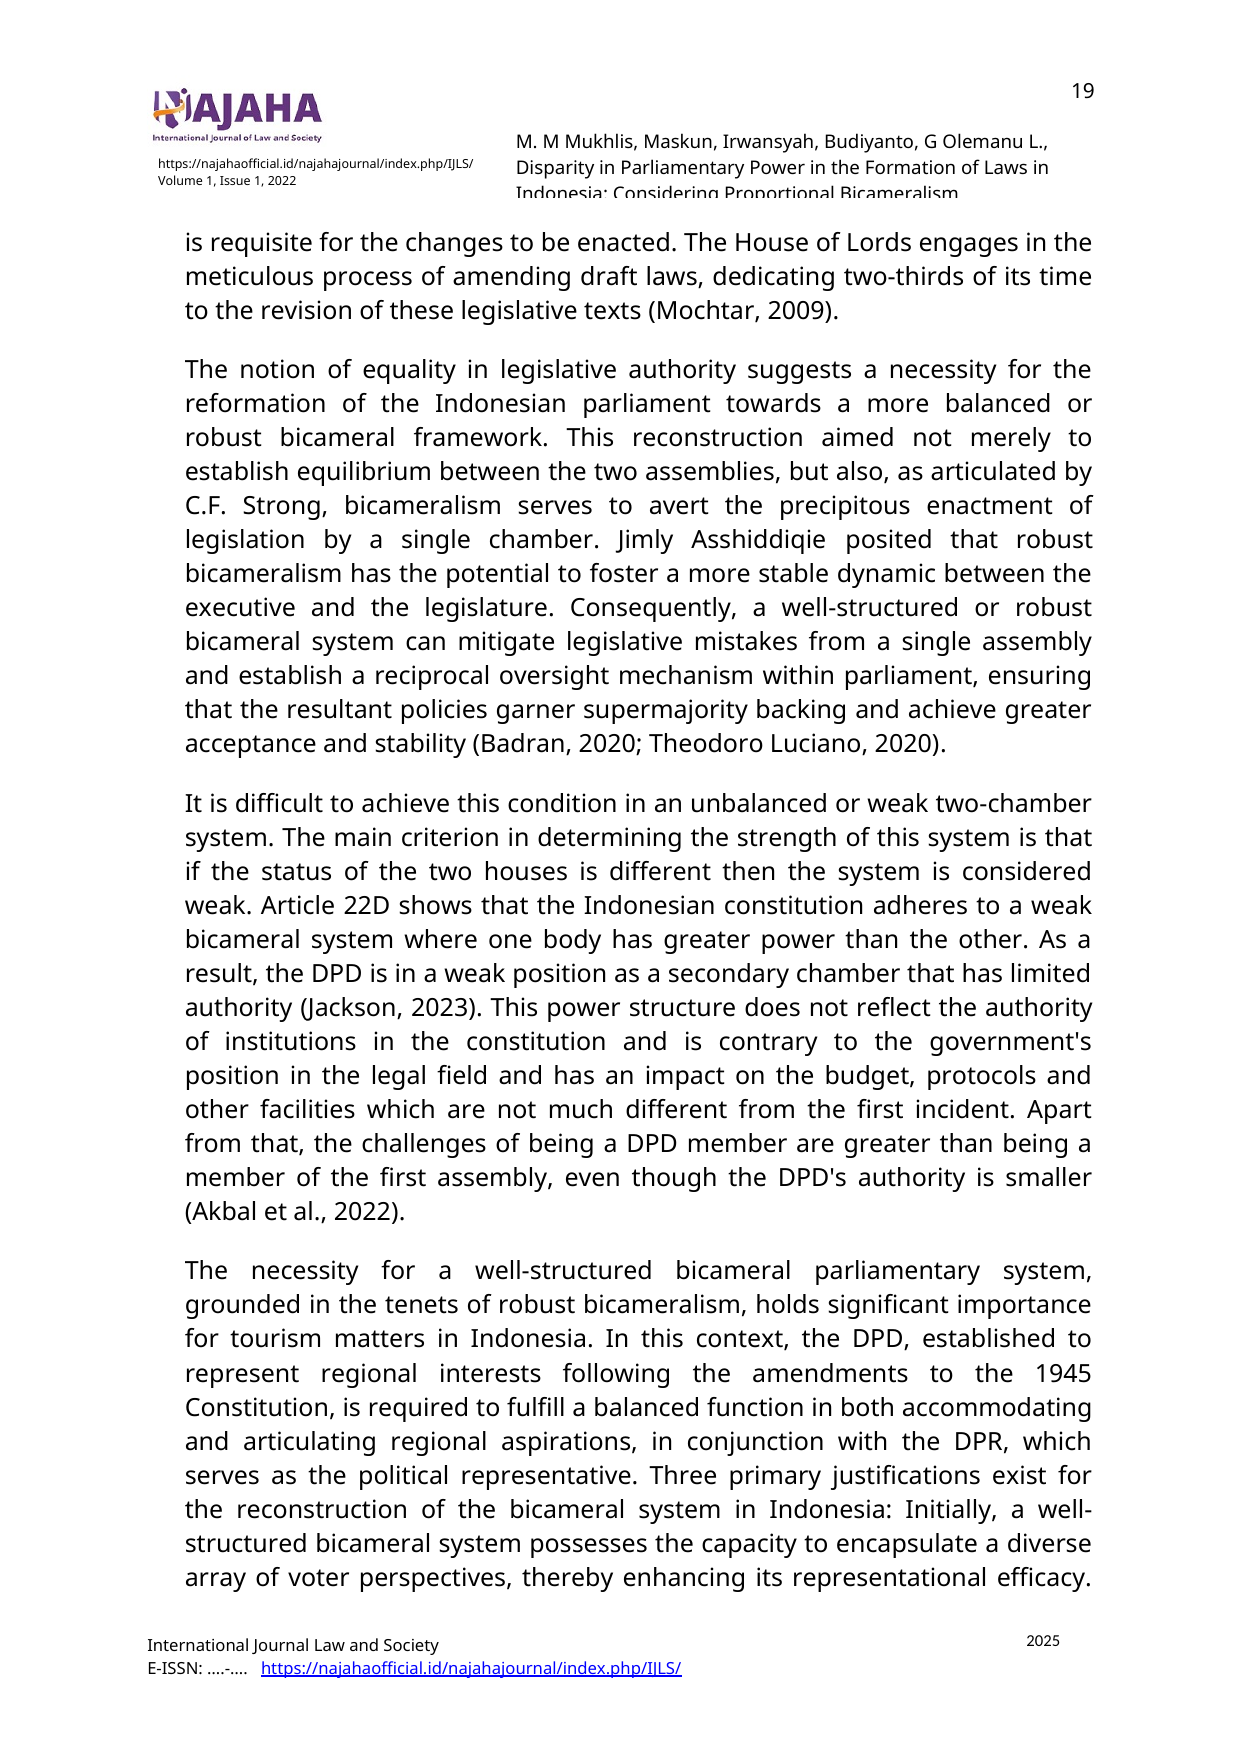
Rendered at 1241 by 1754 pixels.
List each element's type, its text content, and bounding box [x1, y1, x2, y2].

text It is difficult to achieve this condition in an unbalanced or weak two-chamber system. The main criterion in determining the strength of this system is that if the status of the two houses is different then the system is considered weak. Article 22D shows that the Indonesian constitution adheres to a weak bicameral system where one body has greater power than the other. As a result, the DPD is in a weak position as a secondary chamber that has limited authority (Jackson, 2023). This power structure does not reflect the authority of institutions in the constitution and is contrary to the government's position in the legal field and has an impact on the budget, protocols and other facilities which are not much different from the first incident. Apart from that, the challenges of being a DPD member are greater than being a member of the first assembly, even though the DPD's authority is smaller (Akbal et al., 2022). [184, 785, 1093, 1228]
text The notion of equality in legislative authority suggests a necessity for the reformation of the Indonesian parliament towards a more balanced or robust bicameral framework. This reconstruction aimed not merely to establish equilibrium between the two assemblies, but also, as articulated by C.F. Strong, bicameralism serves to avert the precipitous enactment of legislation by a single chamber. Jimly Asshiddiqie posited that robust bicameralism has the potential to foster a more stable dynamic between the executive and the legislature. Consequently, a well-structured or robust bicameral system can mitigate legislative mistakes from a single assembly and establish a reciprocal oversight mechanism within parliament, ensuring that the resultant policies garner supermajority backing and achieve greater acceptance and stability (Badran, 2020; Theodoro Luciano, 2020). [184, 351, 1093, 760]
picture [147, 75, 327, 157]
